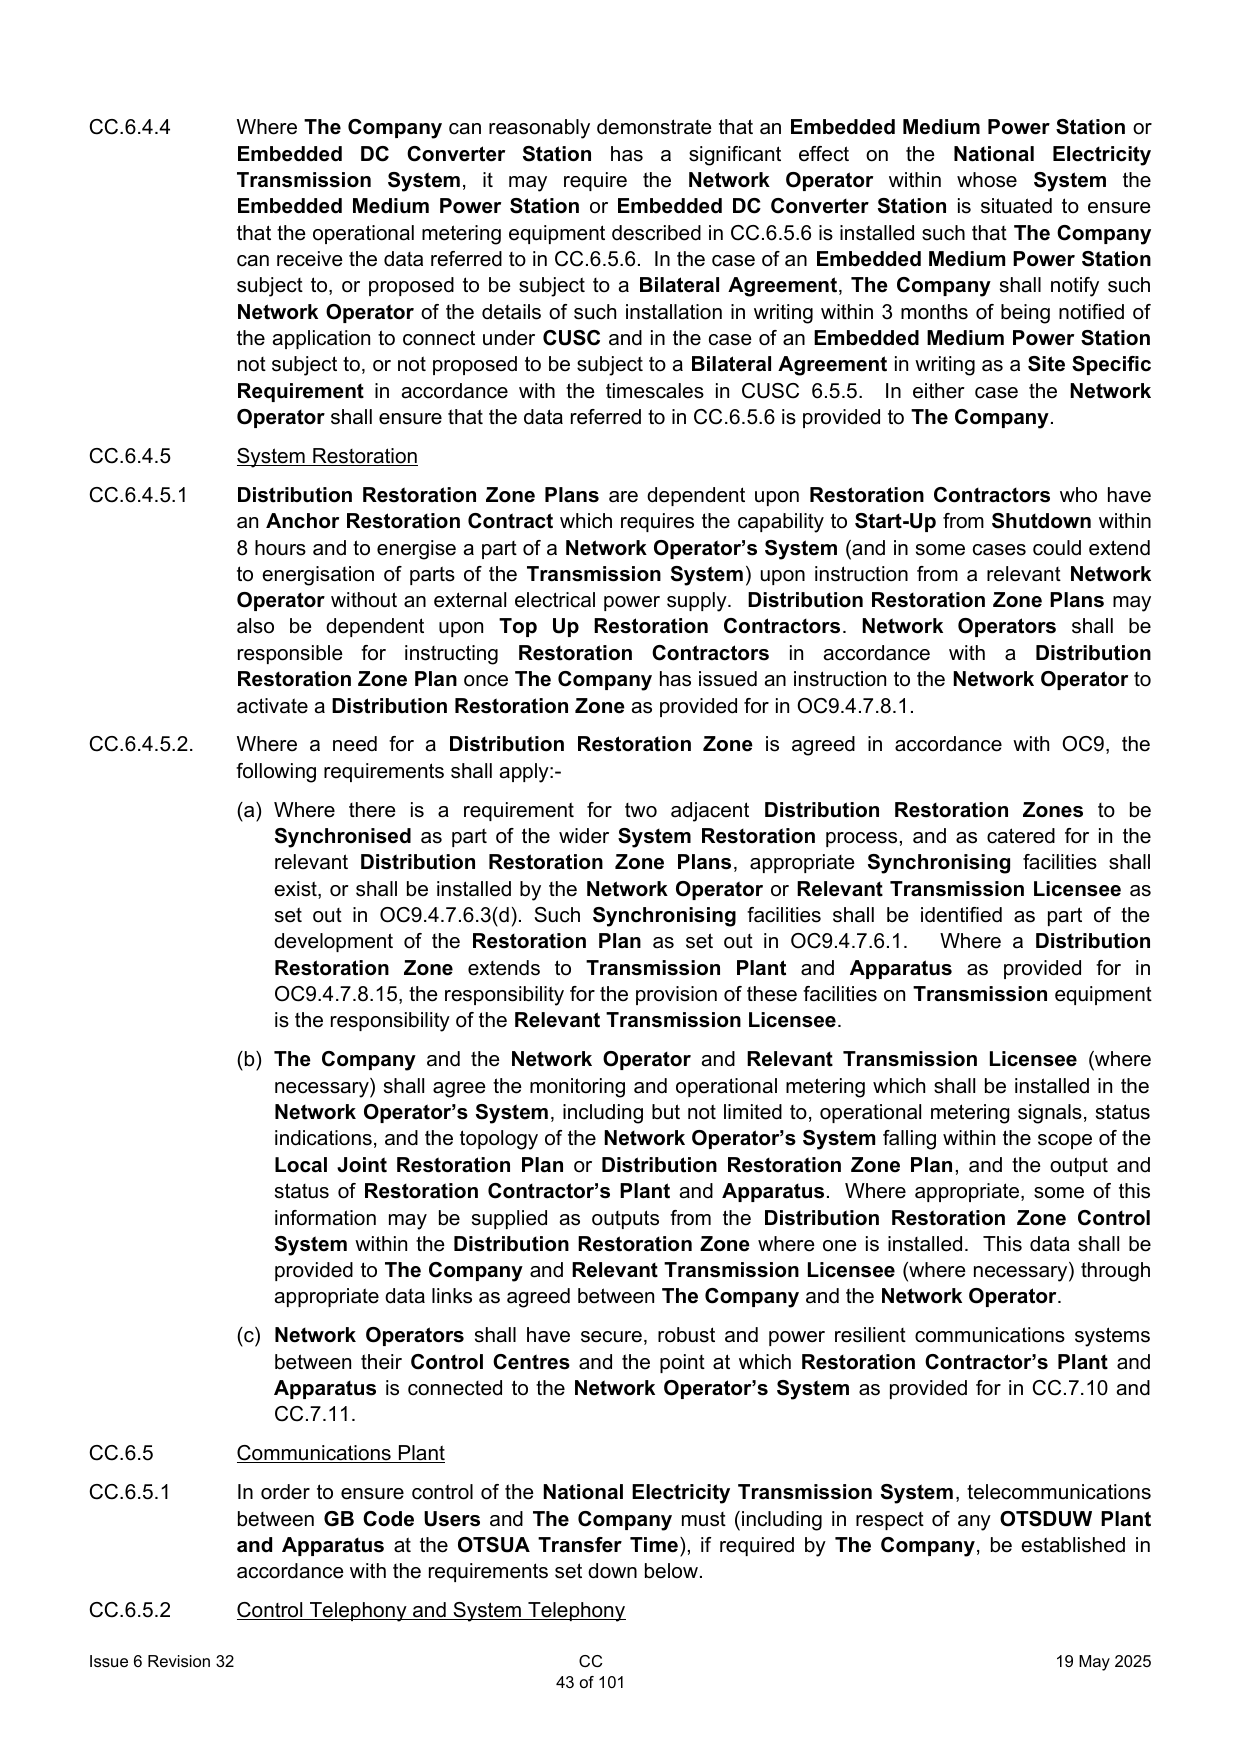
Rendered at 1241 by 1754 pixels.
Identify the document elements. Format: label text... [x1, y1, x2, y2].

text CC.6.4.5.2. Where a need for a Distribution Restoration Zone is agreed in accordance with OC9, the following requirements shall apply:- [89, 732, 1152, 783]
list Network Operators shall have secure, robust and power resilient communications systems between their Control Centres and the point at which Restoration Contractor’s Plant and Apparatus is connected to the Network Operator’s System as provided for in CC.7.10 and CC.7.11. [236, 1323, 1152, 1426]
text CC.6.4.5.1 Distribution Restoration Zone Plans are dependent upon Restoration Contractors who have an Anchor Restoration Contract which requires the capability to Start-Up from Shutdown within 8 hours and to energise a part of a Network Operator’s System (and in some cases could extend to energisation of parts of the Transmission System) upon instruction from a relevant Network Operator without an external electrical power supply. Distribution Restoration Zone Plans may also be dependent upon Top Up Restoration Contractors. Network Operators shall be responsible for instructing Restoration Contractors in accordance with a Distribution Restoration Zone Plan once The Company has issued an instruction to the Network Operator to activate a Distribution Restoration Zone as provided for in OC9.4.7.8.1. [89, 483, 1152, 717]
list Where there is a requirement for two adjacent Distribution Restoration Zones to be Synchronised as part of the wider System Restoration process, and as catered for in the relevant Distribution Restoration Zone Plans, appropriate Synchronising facilities shall exist, or shall be installed by the Network Operator or Relevant Transmission Licensee as set out in OC9.4.7.6.3(d). Such Synchronising facilities shall be identified as part of the development of the Restoration Plan as set out in OC9.4.7.6.1. Where a Distribution Restoration Zone extends to Transmission Plant and Apparatus as provided for in OC9.4.7.8.15, the responsibility for the provision of these facilities on Transmission equipment is the responsibility of the Relevant Transmission Licensee. [236, 797, 1152, 1032]
text CC.6.4.4 Where The Company can reasonably demonstrate that an Embedded Medium Power Station or Embedded DC Converter Station has a significant effect on the National Electricity Transmission System, it may require the Network Operator within whose System the Embedded Medium Power Station or Embedded DC Converter Station is situated to ensure that the operational metering equipment described in CC.6.5.6 is installed such that The Company can receive the data referred to in CC.6.5.6. In the case of an Embedded Medium Power Station subject to, or proposed to be subject to a Bilateral Agreement, The Company shall notify such Network Operator of the details of such installation in writing within 3 months of being notified of the application to connect under CUSC and in the case of an Embedded Medium Power Station not subject to, or not proposed to be subject to a Bilateral Agreement in writing as a Site Specific Requirement in accordance with the timescales in CUSC 6.5.5. In either case the Network Operator shall ensure that the data referred to in CC.6.5.6 is provided to The Company. [89, 115, 1152, 429]
list The Company and the Network Operator and Relevant Transmission Licensee (where necessary) shall agree the monitoring and operational metering which shall be installed in the Network Operator’s System, including but not limited to, operational metering signals, status indications, and the topology of the Network Operator’s System falling within the scope of the Local Joint Restoration Plan or Distribution Restoration Zone Plan, and the output and status of Restoration Contractor’s Plant and Apparatus. Where appropriate, some of this information may be supplied as outputs from the Distribution Restoration Zone Control System within the Distribution Restoration Zone where one is installed. This data shall be provided to The Company and Relevant Transmission Licensee (where necessary) through appropriate data links as agreed between The Company and the Network Operator. [236, 1047, 1152, 1308]
text CC.6.4.5 System Restoration [89, 444, 1152, 468]
text CC.6.5.2 Control Telephony and System Telephony [89, 1598, 1152, 1622]
text CC.6.5 Communications Plant [89, 1441, 1152, 1465]
text CC.6.5.1 In order to ensure control of the National Electricity Transmission System, telecommunications between GB Code Users and The Company must (including in respect of any OTSDUW Plant and Apparatus at the OTSUA Transfer Time), if required by The Company, be established in accordance with the requirements set down below. [89, 1480, 1152, 1583]
